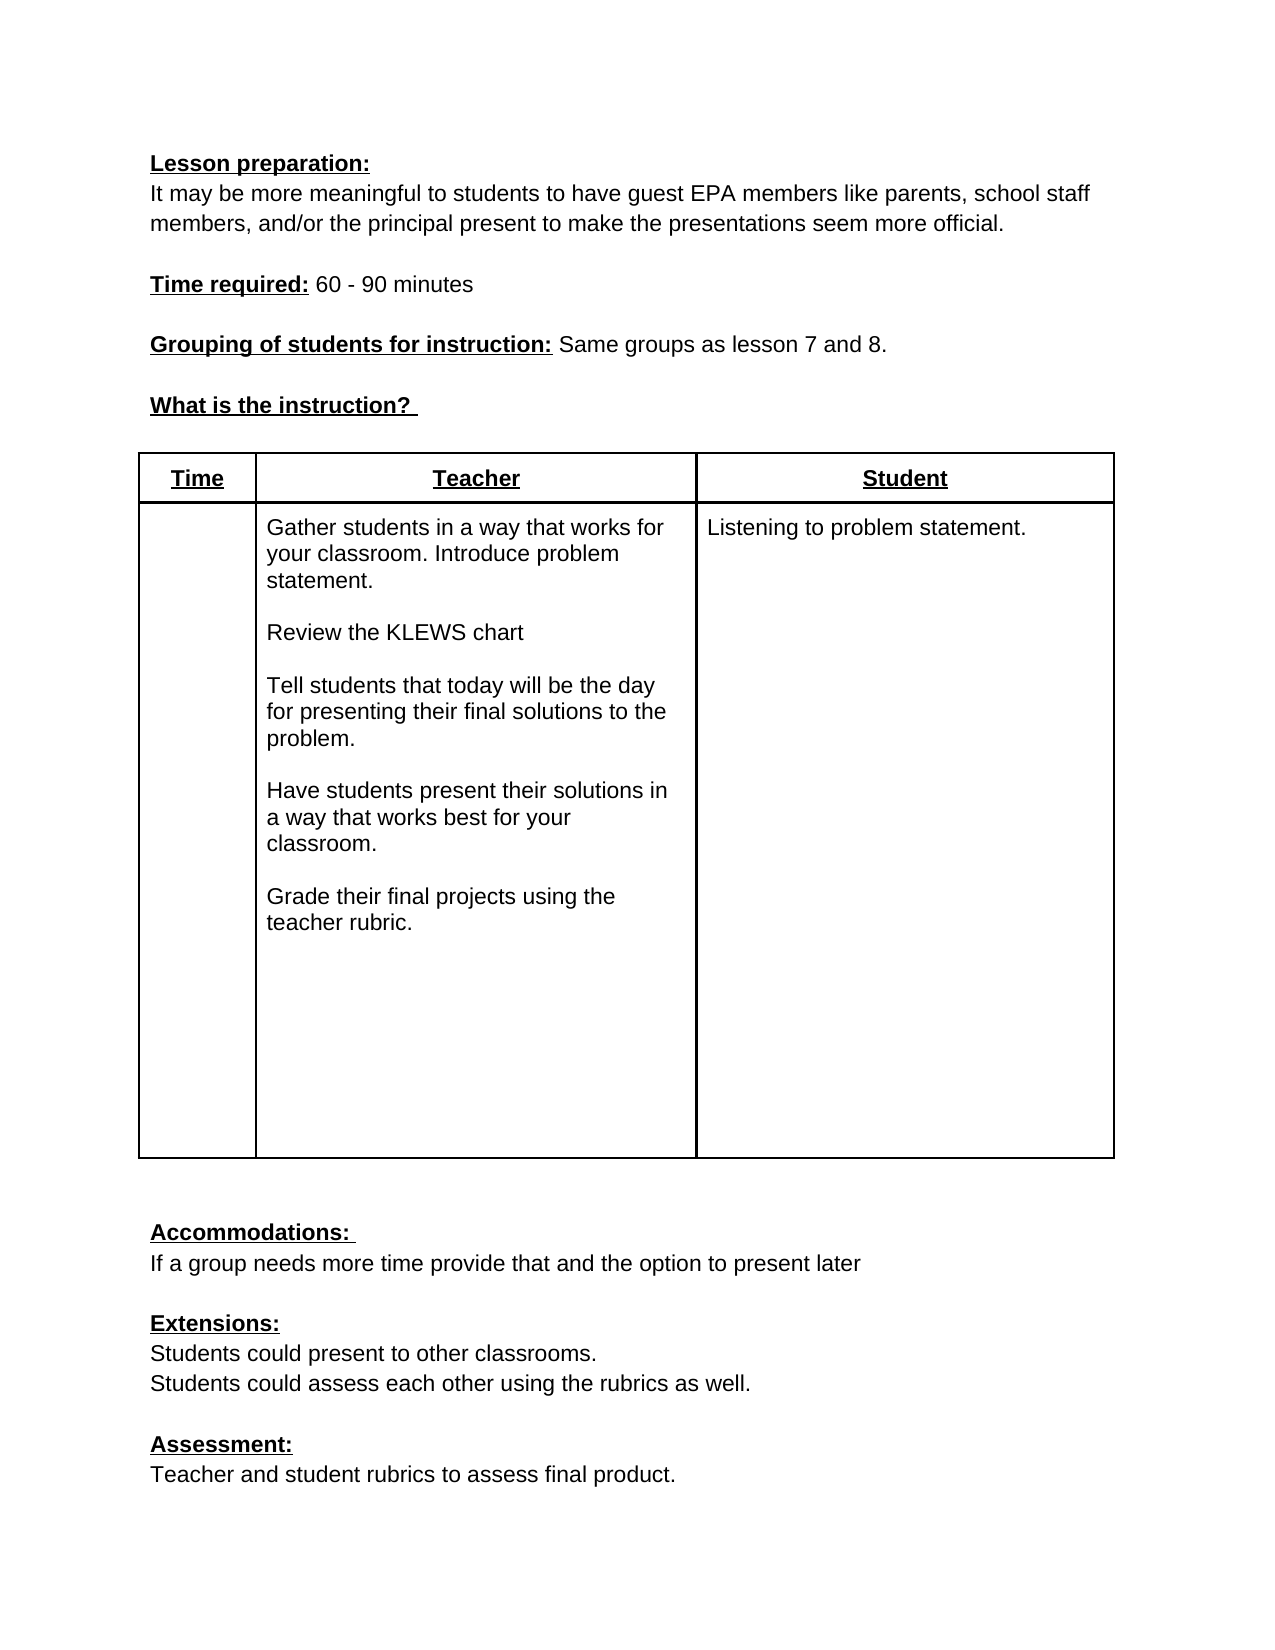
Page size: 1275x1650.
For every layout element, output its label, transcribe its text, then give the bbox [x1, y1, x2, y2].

table_cell Gather students in a way that works for your classroom. Introduce problem statement. Review the KLEWS chart Tell students that today will be the day for presenting their final solutions to the problem. Have students present their solutions in a way that works best for your classroom. Grade their final projects using the teacher rubric. [257, 504, 695, 1157]
text Students could present to other classrooms. [150, 1340, 1125, 1366]
table_cell [140, 504, 255, 1157]
text Teacher and student rubrics to assess final product. [150, 1461, 1125, 1487]
text What is the instruction? [150, 392, 1125, 418]
table_header Time [140, 454, 255, 501]
text Assessment: [150, 1431, 1125, 1457]
table_cell Listening to problem statement. [698, 504, 1113, 1157]
text Time required: 60 - 90 minutes [150, 271, 1125, 297]
text Extensions: [150, 1310, 1125, 1336]
table_header Student [698, 454, 1113, 501]
table_header Teacher [257, 454, 695, 501]
text It may be more meaningful to students to have guest EPA members like parents, school staff members, and/or the principal present to make the presentations seem more official. [150, 180, 1125, 237]
text Accommodations: [150, 1219, 1125, 1246]
text Students could assess each other using the rubrics as well. [150, 1370, 1125, 1397]
text If a group needs more time provide that and the option to present later [150, 1249, 1125, 1276]
text Grouping of students for instruction: Same groups as lesson 7 and 8. [150, 331, 1125, 358]
text Lesson preparation: [150, 150, 1125, 176]
